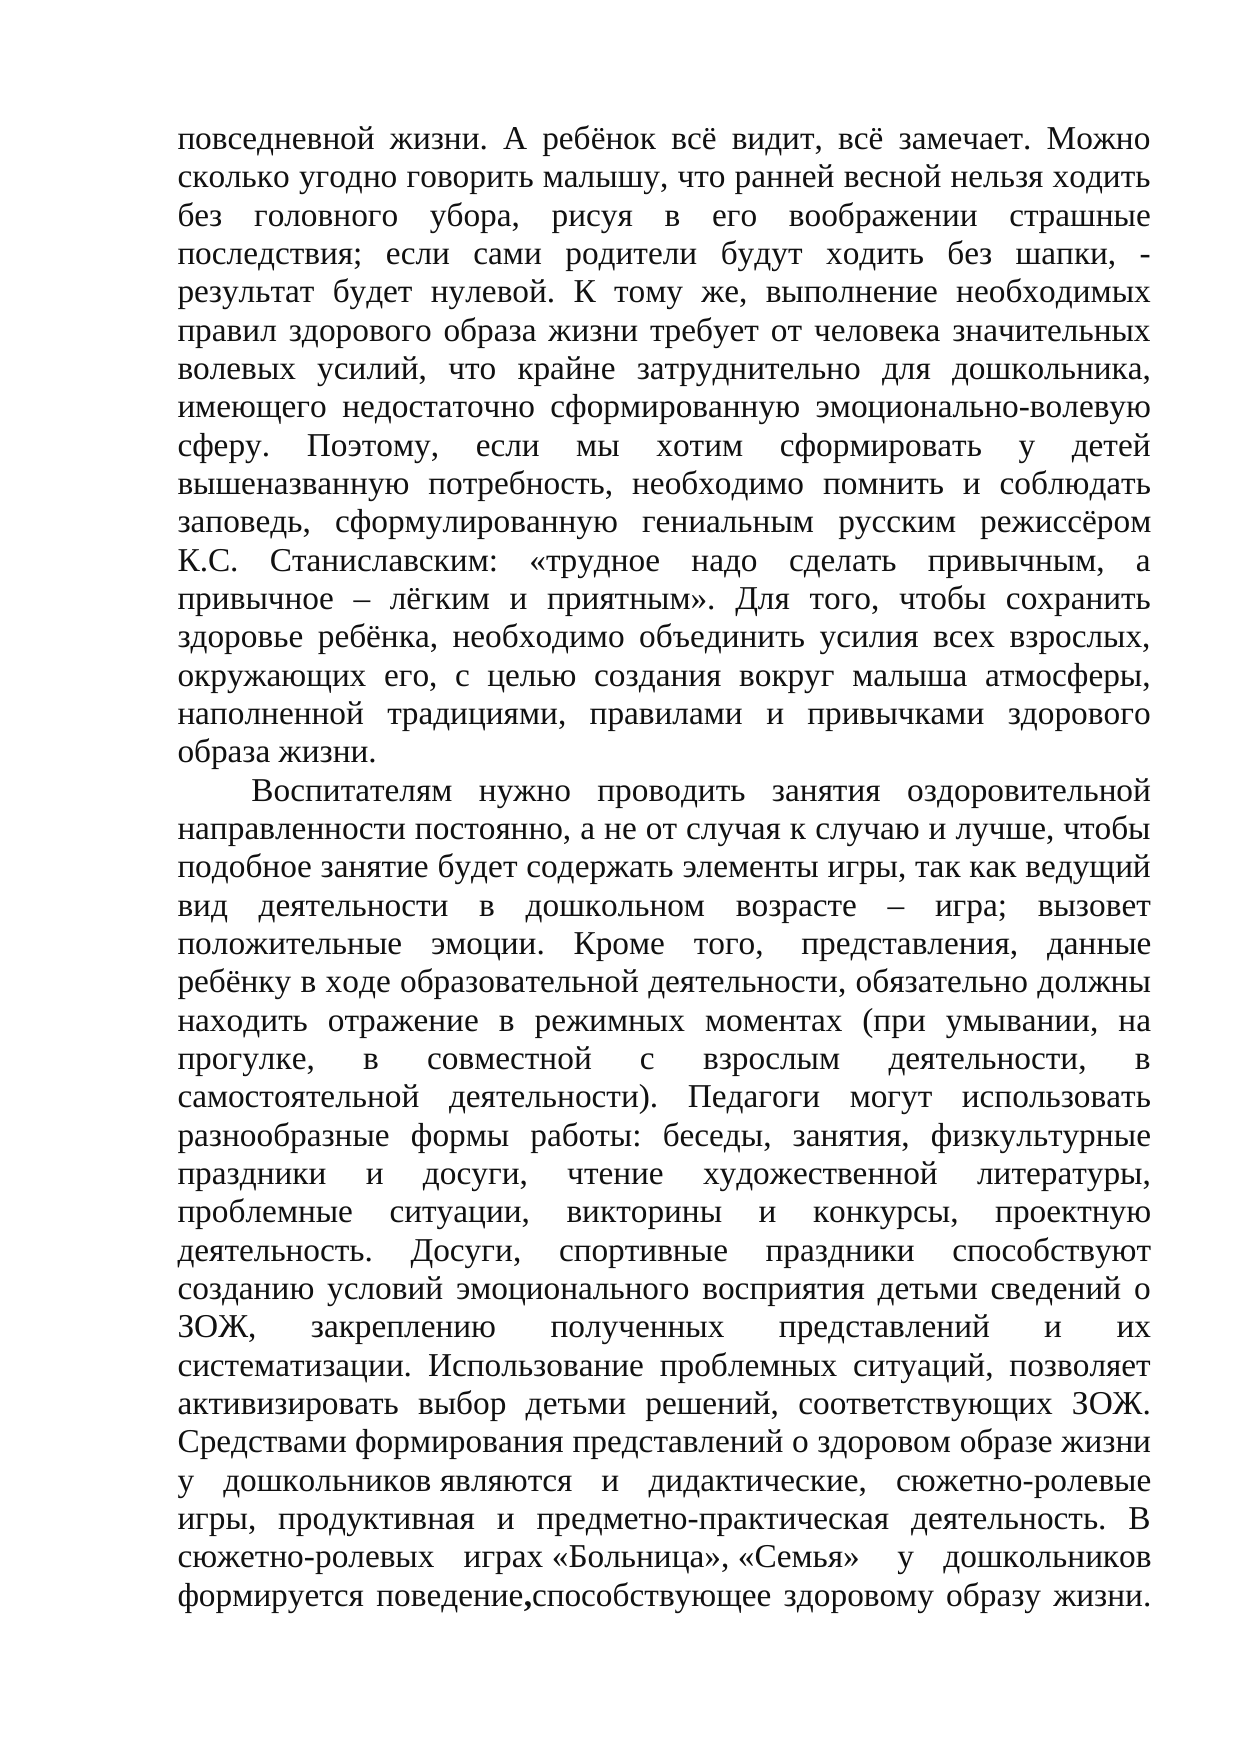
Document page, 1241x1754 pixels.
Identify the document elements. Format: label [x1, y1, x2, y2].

text [177, 770, 1152, 1613]
text [177, 118, 1152, 770]
